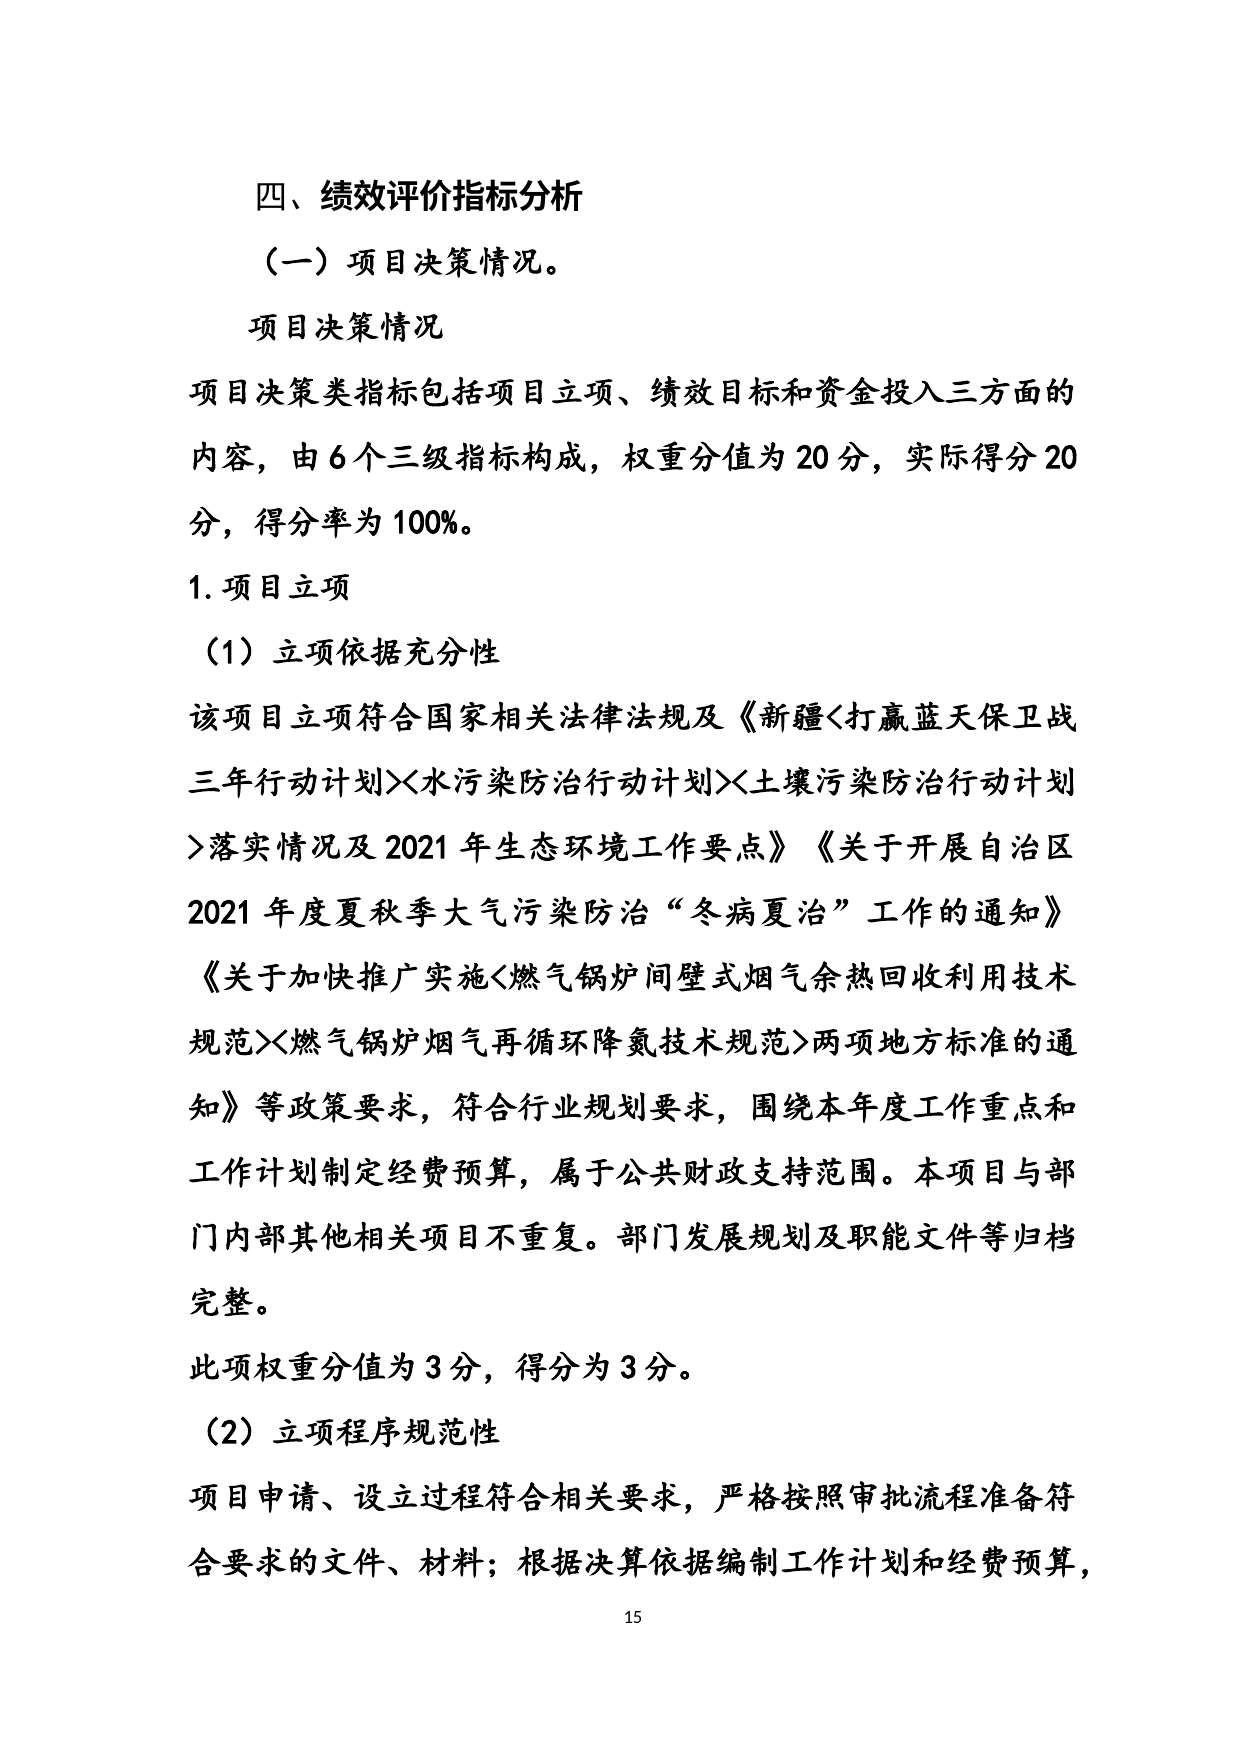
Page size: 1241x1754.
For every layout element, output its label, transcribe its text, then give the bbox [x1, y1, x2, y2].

text （一）项目决策情况。 [187, 227, 1078, 292]
text 四、绩效评价指标分析 [187, 162, 1078, 227]
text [187, 292, 1078, 1592]
